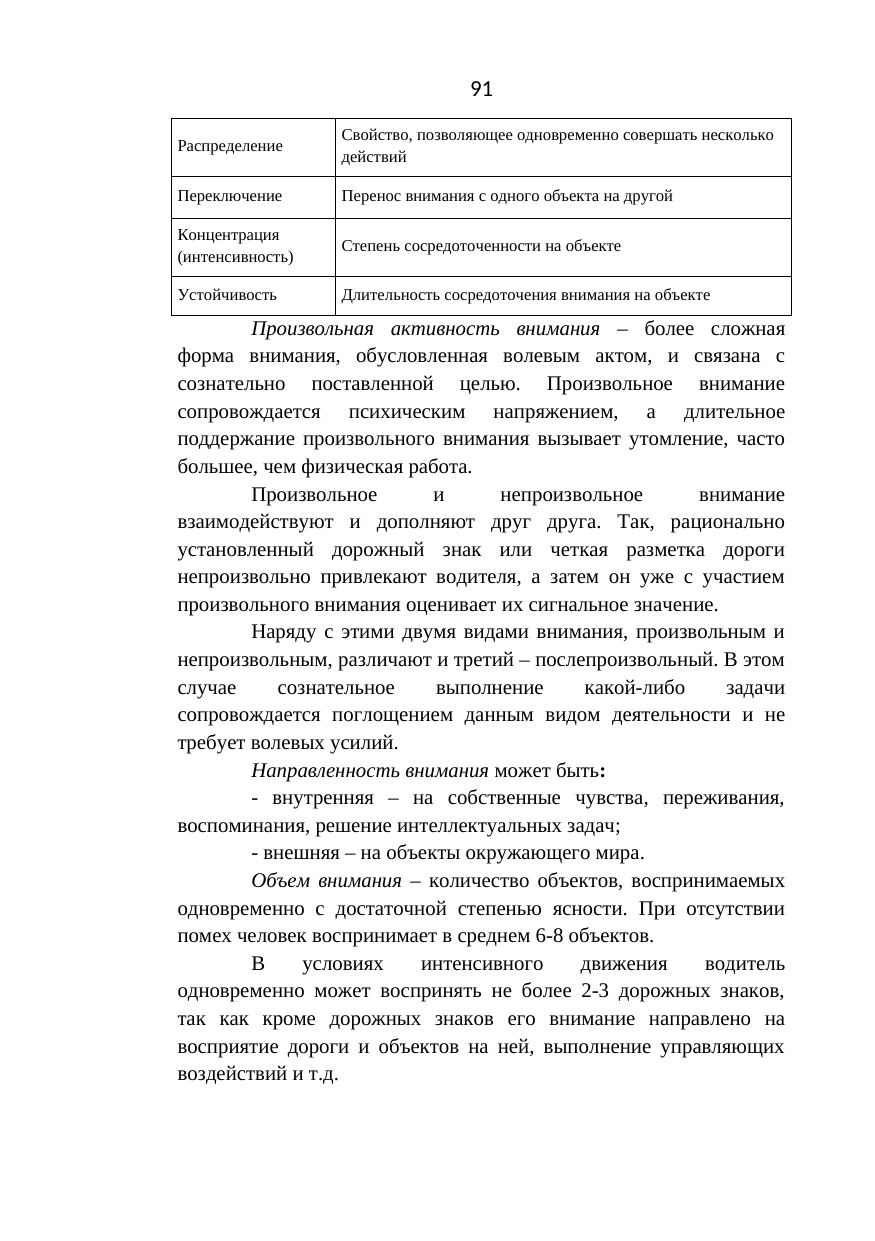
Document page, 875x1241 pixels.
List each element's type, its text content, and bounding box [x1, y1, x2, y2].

table_cell Длительность сосредоточения внимания на объекте [336, 277, 791, 315]
text Направленность внимания может быть: [177, 757, 786, 782]
text Произвольная активность внимания – более сложная форма внимания, обусловленная волевым актом, и связана с сознательно поставленной целью. Произвольное внимание сопровождается психическим напряжением, а длительное поддержание произвольного внимания вызывает утомление, часто большее, чем физическая работа. [177, 316, 786, 478]
table_cell Перенос внимания с одного объекта на другой [336, 177, 791, 218]
text Произвольное и непроизвольное внимание взаимодействуют и дополняют друг друга. Так, рационально установленный дорожный знак или четкая разметка дороги непроизвольно привлекают водителя, а затем он уже с участием произвольного внимания оценивает их сигнальное значение. [177, 481, 786, 616]
table_cell Устойчивость [172, 277, 335, 315]
text В условиях интенсивного движения водитель одновременно может воспринять не более 2-3 дорожных знаков, так как кроме дорожных знаков его внимание направлено на восприятие дороги и объектов на ней, выполнение управляющих воздействий и т.д. [177, 951, 786, 1085]
text - внешняя – на объекты окружающего мира. [177, 840, 786, 864]
table_cell Переключение [172, 177, 335, 218]
text Наряду с этими двумя видами внимания, произвольным и непроизвольным, различают и третий – послепроизвольный. В этом случае сознательное выполнение какой-либо задачи сопровождается поглощением данным видом деятельности и не требует волевых усилий. [177, 619, 786, 754]
text Объем внимания – количество объектов, воспринимаемых одновременно с достаточной степенью ясности. При отсутствии помех человек воспринимает в среднем 6-8 объектов. [177, 868, 786, 947]
text - внутренняя – на собственные чувства, переживания, воспоминания, решение интеллектуальных задач; [177, 785, 786, 837]
table_cell Распределение [172, 119, 335, 176]
table_cell Свойство, позволяющее одновременно совершать несколько действий [336, 119, 791, 176]
table_cell Концентрация (интенсивность) [172, 219, 335, 276]
table_cell Степень сосредоточенности на объекте [336, 219, 791, 276]
